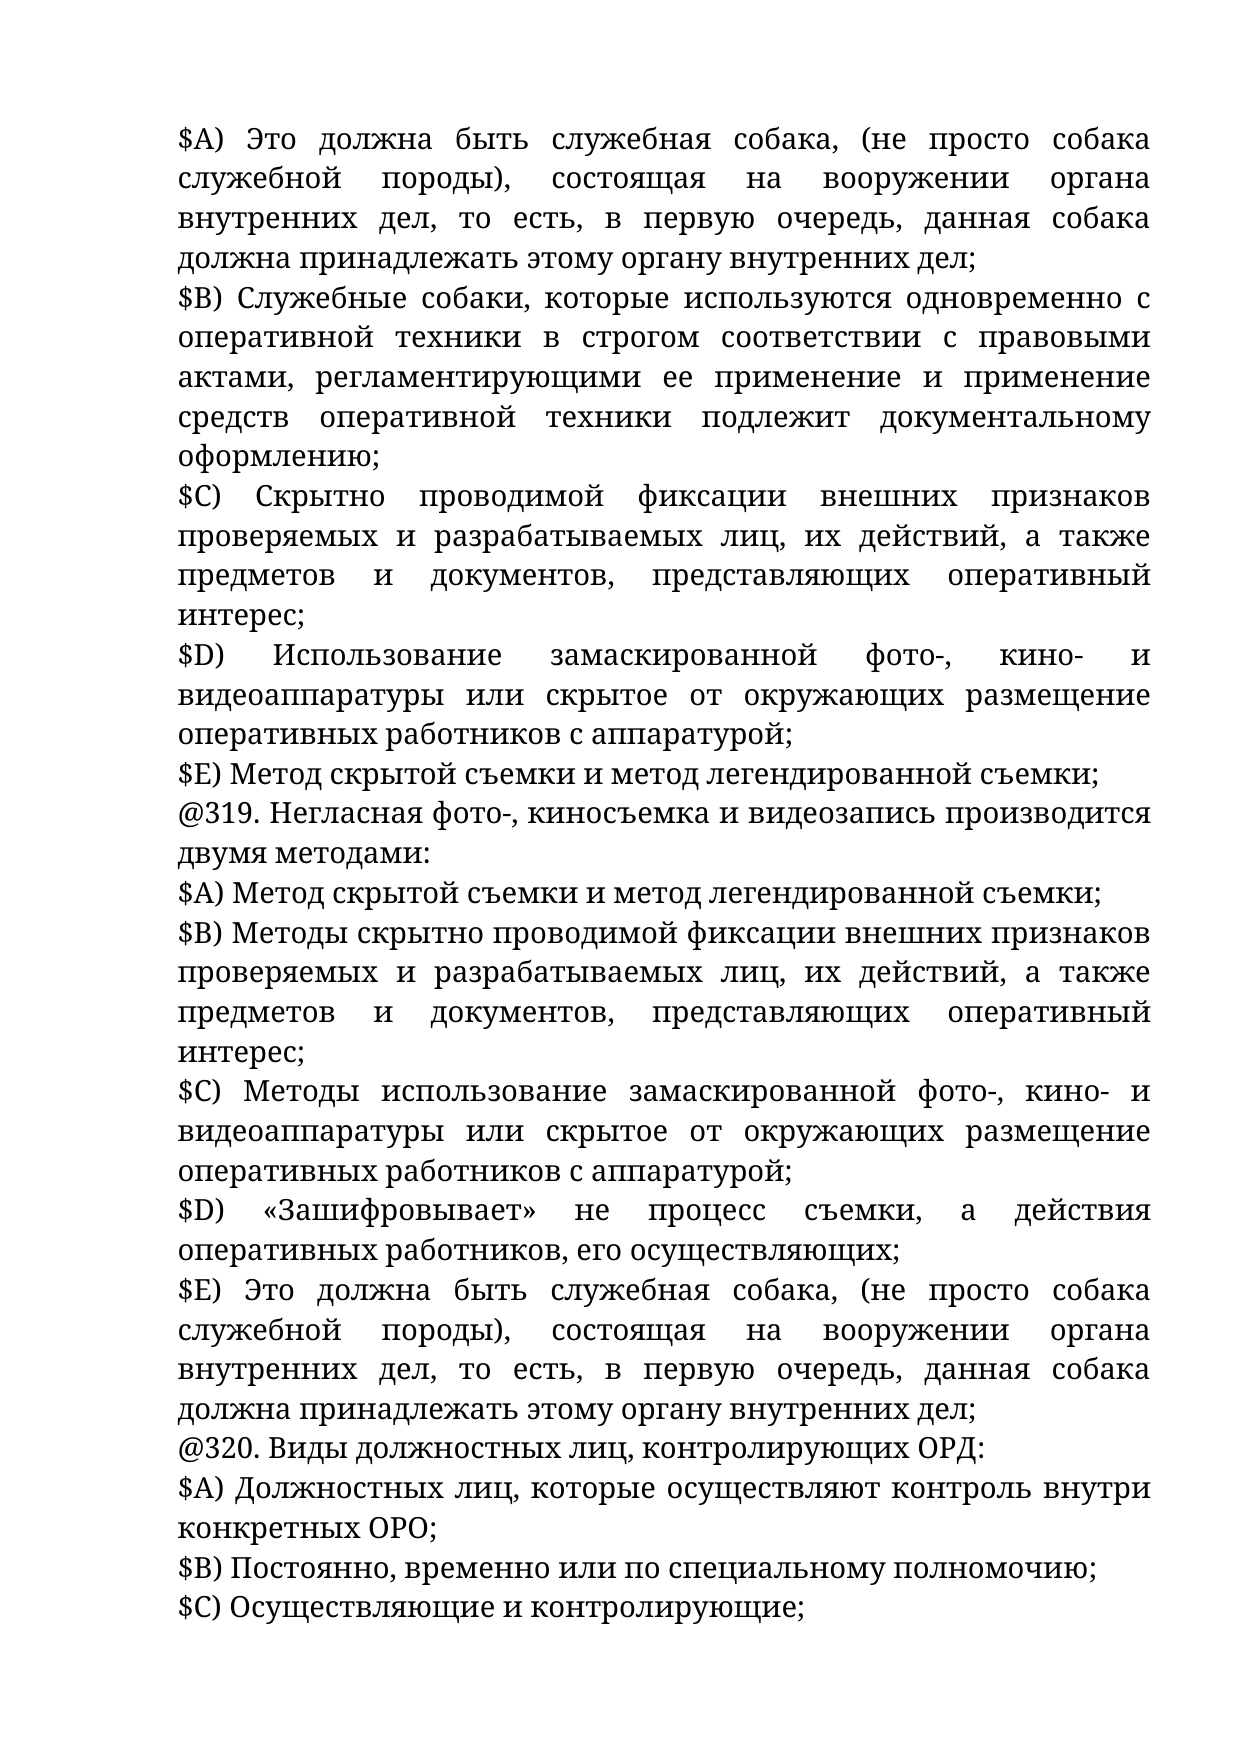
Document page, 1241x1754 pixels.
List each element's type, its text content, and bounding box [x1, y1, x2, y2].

text @319. Негласная фото-, киносъемка и видеозапись производится двумя методами: [177, 793, 1152, 872]
text $A) Метод скрытой съемки и метод легендированной съемки; [177, 872, 1152, 912]
text @320. Виды должностных лиц, контролирующих ОРД: [177, 1428, 1152, 1467]
text $D) «Зашифровывает» не процесс съемки, а действия оперативных работников, его осуществляющих; [177, 1190, 1152, 1269]
text $A) Это должна быть служебная собака, (не просто собака служебной породы), состоящая на вооружении органа внутренних дел, то есть, в первую очередь, данная собака должна принадлежать этому органу внутренних дел; [177, 118, 1152, 277]
text $B) Служебные собаки, которые используются одновременно с оперативной техники в строгом соответствии с правовыми актами, регламентирующими ее применение и применение средств оперативной техники подлежит документальному оформлению; [177, 277, 1152, 475]
text $C) Методы использование замаскированной фото-, кино- и видеоаппаратуры или скрытое от окружающих размещение оперативных работников с аппаратурой; [177, 1071, 1152, 1190]
text $C) Осуществляющие и контролирующие; [177, 1587, 1152, 1626]
text $A) Должностных лиц, которые осуществляют контроль внутри конкретных ОРО; [177, 1467, 1152, 1547]
text $E) Метод скрытой съемки и метод легендированной съемки; [177, 753, 1152, 793]
text $B) Методы скрытно проводимой фиксации внешних признаков проверяемых и разрабатываемых лиц, их действий, а также предметов и документов, представляющих оперативный интерес; [177, 912, 1152, 1071]
text $B) Постоянно, временно или по специальному полномочию; [177, 1547, 1152, 1587]
text $D) Использование замаскированной фото-, кино- и видеоаппаратуры или скрытое от окружающих размещение оперативных работников с аппаратурой; [177, 634, 1152, 753]
text $E) Это должна быть служебная собака, (не просто собака служебной породы), состоящая на вооружении органа внутренних дел, то есть, в первую очередь, данная собака должна принадлежать этому органу внутренних дел; [177, 1269, 1152, 1428]
text $C) Скрытно проводимой фиксации внешних признаков проверяемых и разрабатываемых лиц, их действий, а также предметов и документов, представляющих оперативный интерес; [177, 475, 1152, 634]
